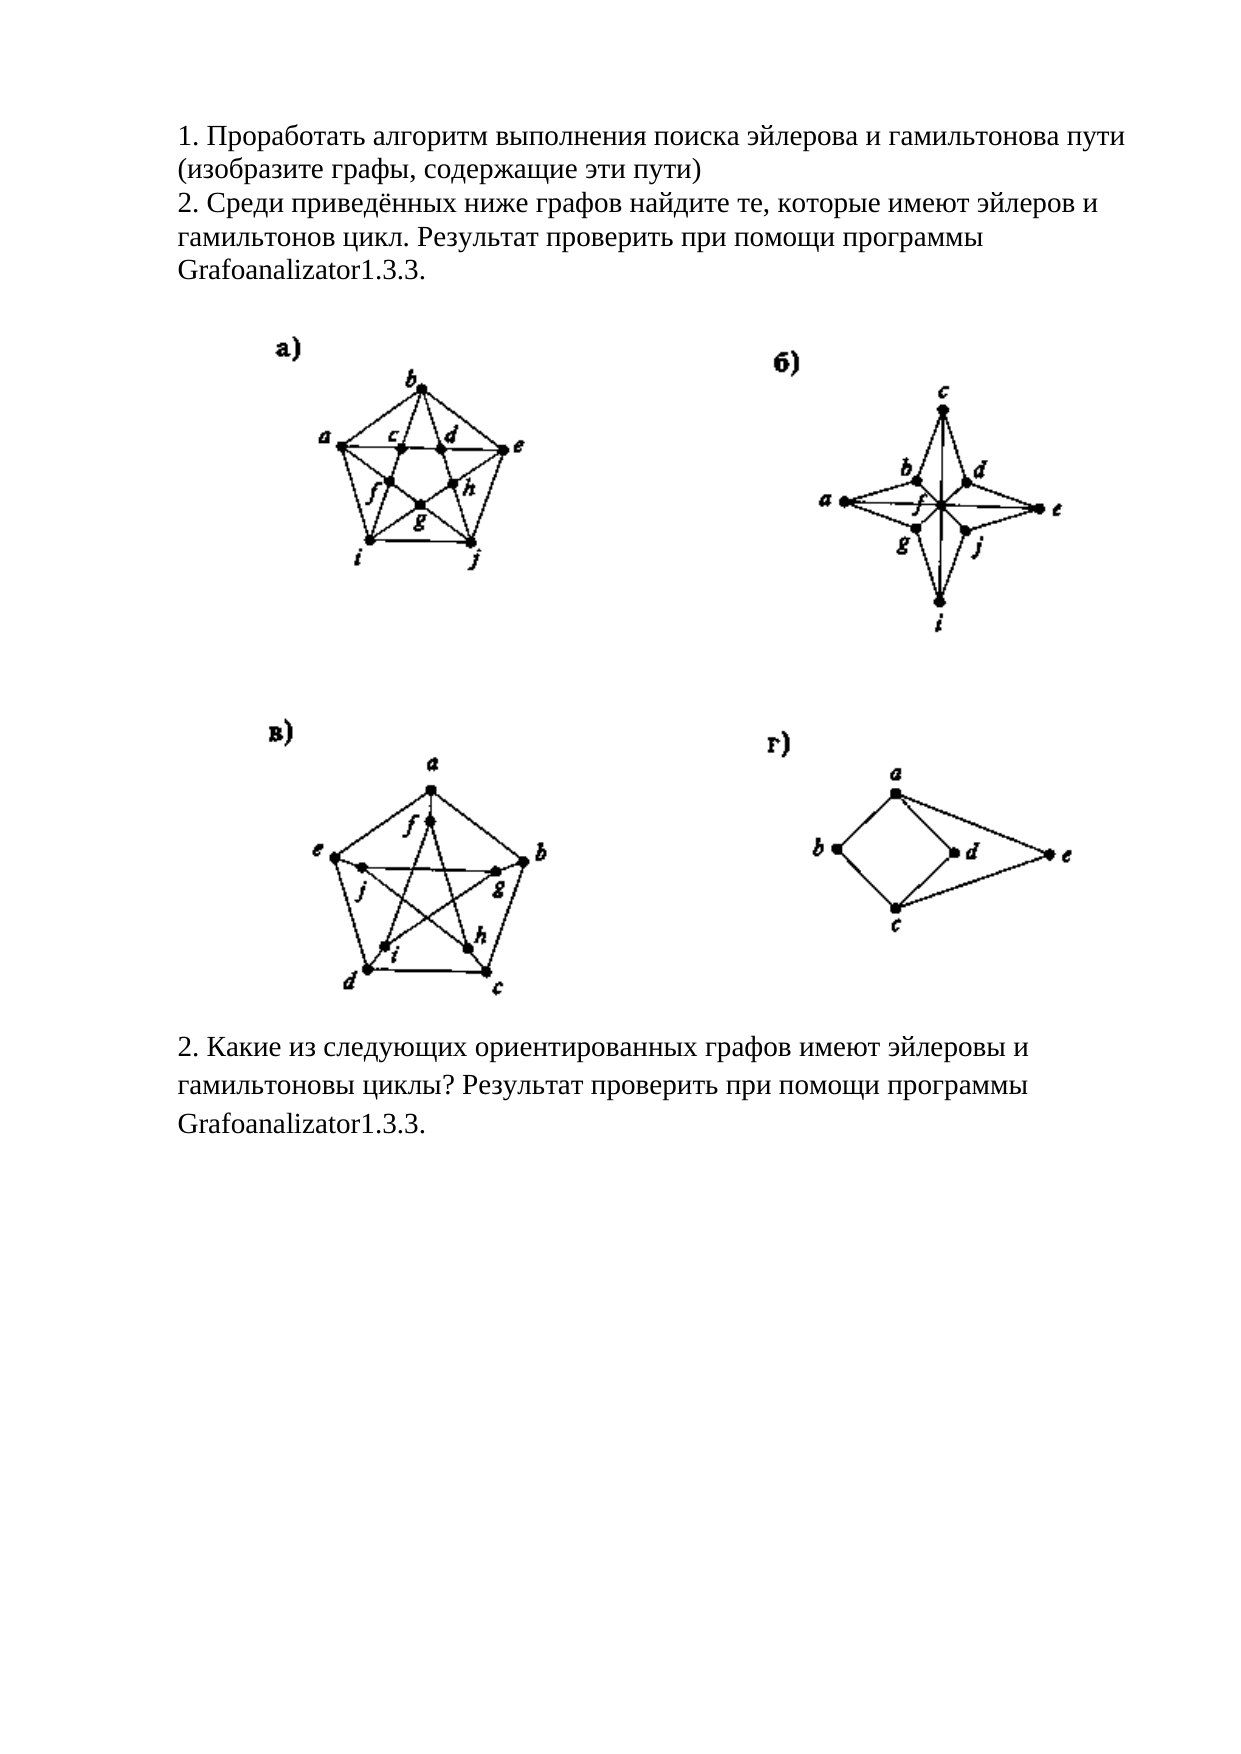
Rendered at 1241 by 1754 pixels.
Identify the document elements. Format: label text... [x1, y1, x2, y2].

text 2. Среди приведённых ниже графов найдите те, которые имеют эйлеров и гамильтонов цикл. Результат проверить при помощи программы Grafoanalizator1.3.3. [177, 185, 1152, 286]
picture [251, 321, 1073, 1014]
text 2. Какие из следующих ориентированных графов имеют эйлеровы и гамильтоновы циклы? Результат проверить при помощи программы Grafoanalizator1.3.3. [177, 1029, 1152, 1139]
text 1. Проработать алгоритм выполнения поиска эйлерова и гамильтонова пути (изобразите графы, содержащие эти пути) [177, 118, 1152, 185]
